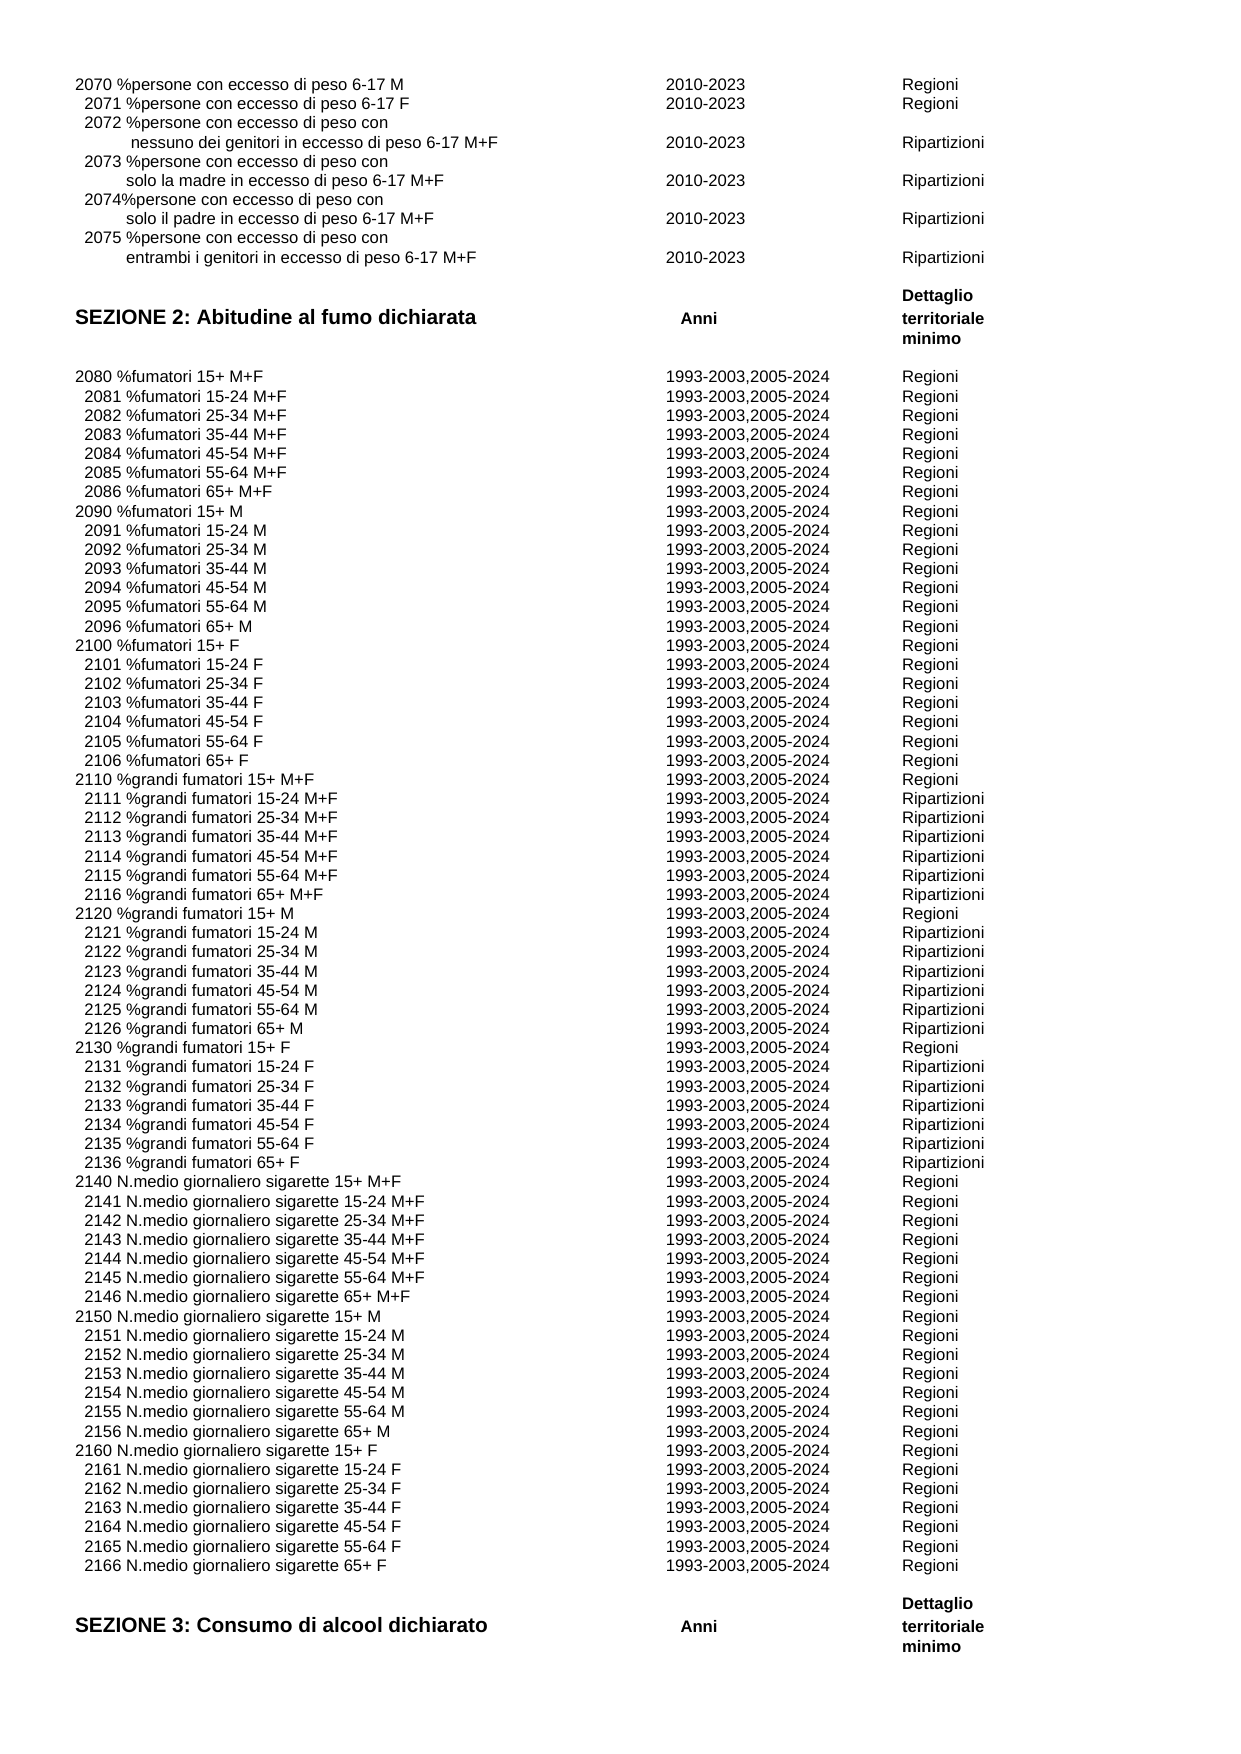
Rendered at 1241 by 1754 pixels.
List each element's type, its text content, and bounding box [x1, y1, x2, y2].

text 2073 %persone con eccesso di peso con [75, 152, 1165, 171]
text 2120 %grandi fumatori 15+ M 1993-2003,2005-2024 Regioni [75, 904, 1165, 923]
text Dettaglio [75, 286, 1165, 305]
text 2091 %fumatori 15- 1993-2003,2005-2024 Regioni [75, 521, 1165, 540]
text 2113 %grandi fumatori 35-44 M+F 1993-2003,2005-2024 Ripartizioni [75, 827, 1165, 846]
text 2153 N.medio giornaliero sigarette 35- 1993-2003,2005-2024 Regioni [75, 1364, 1165, 1383]
text 2075 %persone con eccesso di peso con [75, 228, 1165, 247]
text 2124 %grandi fumatori 45- 1993-2003,2005-2024 Ripartizioni [75, 981, 1165, 1000]
text 2146 N.medio giornaliero sigarette 65+ M+F 1993-2003,2005-2024 Regioni [75, 1287, 1165, 1306]
text 2104 %fumatori 45- 1993-2003,2005-2024 Regioni [75, 712, 1165, 731]
text 2162 N.medio giornaliero sigarette 25- 1993-2003,2005-2024 Regioni [75, 1479, 1165, 1498]
text nessuno dei genitori in eccesso di peso 6-17 M+F 2010-2023 Ripartizioni [75, 132, 1165, 152]
text 2156 N.medio giornaliero sigarette 65+ M 1993-2003,2005-2024 Regioni [75, 1421, 1165, 1441]
text 2082 %fumatori 25-34 M+F 1993-2003,2005-2024 Regioni [75, 406, 1165, 425]
text 2072 %persone con eccesso di peso con [75, 113, 1165, 132]
text 2142 N.medio giornaliero sigarette 25-34 M+F 1993-2003,2005-2024 Regioni [75, 1211, 1165, 1230]
text 2115 %grandi fumatori 55-64 M+F 1993-2003,2005-2024 Ripartizioni [75, 866, 1165, 885]
text 2080 %fumatori 15+ M+F 1993-2003,2005-2024 Regioni [75, 367, 1165, 386]
text 2094 %fumatori 45- 1993-2003,2005-2024 Regioni [75, 578, 1165, 597]
text solo la madre in eccesso di peso 6-17 M+F 2010-2023 Ripartizioni [75, 171, 1165, 190]
text 2141 N.medio giornaliero sigarette 15-24 M+F 1993-2003,2005-2024 Regioni [75, 1191, 1165, 1211]
text 2130 %grandi fumatori 15+ F 1993-2003,2005-2024 Regioni [75, 1038, 1165, 1057]
text 2090 %fumatori 15+ M 1993-2003,2005-2024 Regioni [75, 501, 1165, 521]
text 2152 N.medio giornaliero sigarette 25- 1993-2003,2005-2024 Regioni [75, 1345, 1165, 1364]
text 2101 %fumatori 15- 1993-2003,2005-2024 Regioni [75, 655, 1165, 674]
text 2163 N.medio giornaliero sigarette 35- 1993-2003,2005-2024 Regioni [75, 1498, 1165, 1517]
text 2070 %persone con eccesso di peso 6- 2010-2023 Regioni [75, 75, 1165, 94]
text 2134 %grandi fumatori 45- 1993-2003,2005-2024 Ripartizioni [75, 1115, 1165, 1134]
text 2100 %fumatori 15+ F 1993-2003,2005-2024 Regioni [75, 636, 1165, 655]
text 2085 %fumatori 55-64 M+F 1993-2003,2005-2024 Regioni [75, 463, 1165, 482]
text solo il padre in eccesso di peso 6-17 M+F 2010-2023 Ripartizioni [75, 209, 1165, 228]
text 2151 N.medio giornaliero sigarette 15- 1993-2003,2005-2024 Regioni [75, 1326, 1165, 1345]
text 2132 %grandi fumatori 25- 1993-2003,2005-2024 Ripartizioni [75, 1076, 1165, 1096]
text 2105 %fumatori 55- 1993-2003,2005-2024 Regioni [75, 731, 1165, 751]
text 2125 %grandi fumatori 55- 1993-2003,2005-2024 Ripartizioni [75, 1000, 1165, 1019]
text 2126 %grandi fumatori 65+ M 1993-2003,2005-2024 Ripartizioni [75, 1019, 1165, 1038]
text SEZIONE 3: Consumo di alcool dichiarato Anni territoriale [75, 1613, 1165, 1637]
text 2165 N.medio giornaliero sigarette 55- 1993-2003,2005-2024 Regioni [75, 1536, 1165, 1556]
text 2114 %grandi fumatori 45-54 M+F 1993-2003,2005-2024 Ripartizioni [75, 846, 1165, 866]
text 2154 N.medio giornaliero sigarette 45- 1993-2003,2005-2024 Regioni [75, 1383, 1165, 1402]
text 2093 %fumatori 35- 1993-2003,2005-2024 Regioni [75, 559, 1165, 578]
text 2116 %grandi fumatori 65+ M+F 1993-2003,2005-2024 Ripartizioni [75, 885, 1165, 904]
text 2166 N.medio giornaliero sigarette 65+ F 1993-2003,2005-2024 Regioni [75, 1556, 1165, 1575]
text Dettaglio [75, 1594, 1165, 1613]
text 2095 %fumatori 55- 1993-2003,2005-2024 Regioni [75, 597, 1165, 616]
text 2084 %fumatori 45-54 M+F 1993-2003,2005-2024 Regioni [75, 444, 1165, 463]
text 2135 %grandi fumatori 55- 1993-2003,2005-2024 Ripartizioni [75, 1134, 1165, 1153]
text 2102 %fumatori 25- 1993-2003,2005-2024 Regioni [75, 674, 1165, 693]
text 2161 N.medio giornaliero sigarette 15- 1993-2003,2005-2024 Regioni [75, 1460, 1165, 1479]
text 2133 %grandi fumatori 35- 1993-2003,2005-2024 Ripartizioni [75, 1096, 1165, 1115]
text 2110 %grandi fumatori 15+ M+F 1993-2003,2005-2024 Regioni [75, 770, 1165, 789]
text 2150 N.medio giornaliero sigarette 15+ M 1993-2003,2005-2024 Regioni [75, 1306, 1165, 1326]
text 2083 %fumatori 35-44 M+F 1993-2003,2005-2024 Regioni [75, 425, 1165, 444]
text SEZIONE 2: Abitudine al fumo dichiarata Anni territoriale [75, 305, 1165, 329]
text 2155 N.medio giornaliero sigarette 55- 1993-2003,2005-2024 Regioni [75, 1402, 1165, 1421]
text 2106 %fumatori 65+ F 1993-2003,2005-2024 Regioni [75, 751, 1165, 770]
text 2086 %fumatori 65+ M+F 1993-2003,2005-2024 Regioni [75, 482, 1165, 501]
text 2131 %grandi fumatori 15- 1993-2003,2005-2024 Ripartizioni [75, 1057, 1165, 1076]
text 2071 %persone con eccesso di peso 6- 2010-2023 Regioni [75, 94, 1165, 113]
text 2164 N.medio giornaliero sigarette 45- 1993-2003,2005-2024 Regioni [75, 1517, 1165, 1536]
text minimo [75, 1637, 1165, 1656]
text 2123 %grandi fumatori 35- 1993-2003,2005-2024 Ripartizioni [75, 961, 1165, 981]
text 2081 %fumatori 15-24 M+F 1993-2003,2005-2024 Regioni [75, 386, 1165, 406]
text 2096 %fumatori 65+ M 1993-2003,2005-2024 Regioni [75, 616, 1165, 636]
text 2112 %grandi fumatori 25-34 M+F 1993-2003,2005-2024 Ripartizioni [75, 808, 1165, 827]
text 2143 N.medio giornaliero sigarette 35-44 M+F 1993-2003,2005-2024 Regioni [75, 1230, 1165, 1249]
text 2144 N.medio giornaliero sigarette 45-54 M+F 1993-2003,2005-2024 Regioni [75, 1249, 1165, 1268]
text 2103 %fumatori 35- 1993-2003,2005-2024 Regioni [75, 693, 1165, 712]
text 2092 %fumatori 25- 1993-2003,2005-2024 Regioni [75, 540, 1165, 559]
text 2121 %grandi fumatori 15- 1993-2003,2005-2024 Ripartizioni [75, 923, 1165, 942]
text 2122 %grandi fumatori 25- 1993-2003,2005-2024 Ripartizioni [75, 942, 1165, 961]
text 2136 %grandi fumatori 65+ F 1993-2003,2005-2024 Ripartizioni [75, 1153, 1165, 1172]
text 2074%persone con eccesso di peso con [75, 190, 1165, 209]
text 2145 N.medio giornaliero sigarette 55-64 M+F 1993-2003,2005-2024 Regioni [75, 1268, 1165, 1287]
text entrambi i genitori in eccesso di peso 6-17 M+F 2010-2023 Ripartizioni [75, 247, 1165, 267]
text minimo [75, 329, 1165, 348]
text 2140 N.medio giornaliero sigarette 15+ M+F 1993-2003,2005-2024 Regioni [75, 1172, 1165, 1191]
text 2111 %grandi fumatori 15-24 M+F 1993-2003,2005-2024 Ripartizioni [75, 789, 1165, 808]
text 2160 N.medio giornaliero sigarette 15+ F 1993-2003,2005-2024 Regioni [75, 1441, 1165, 1460]
